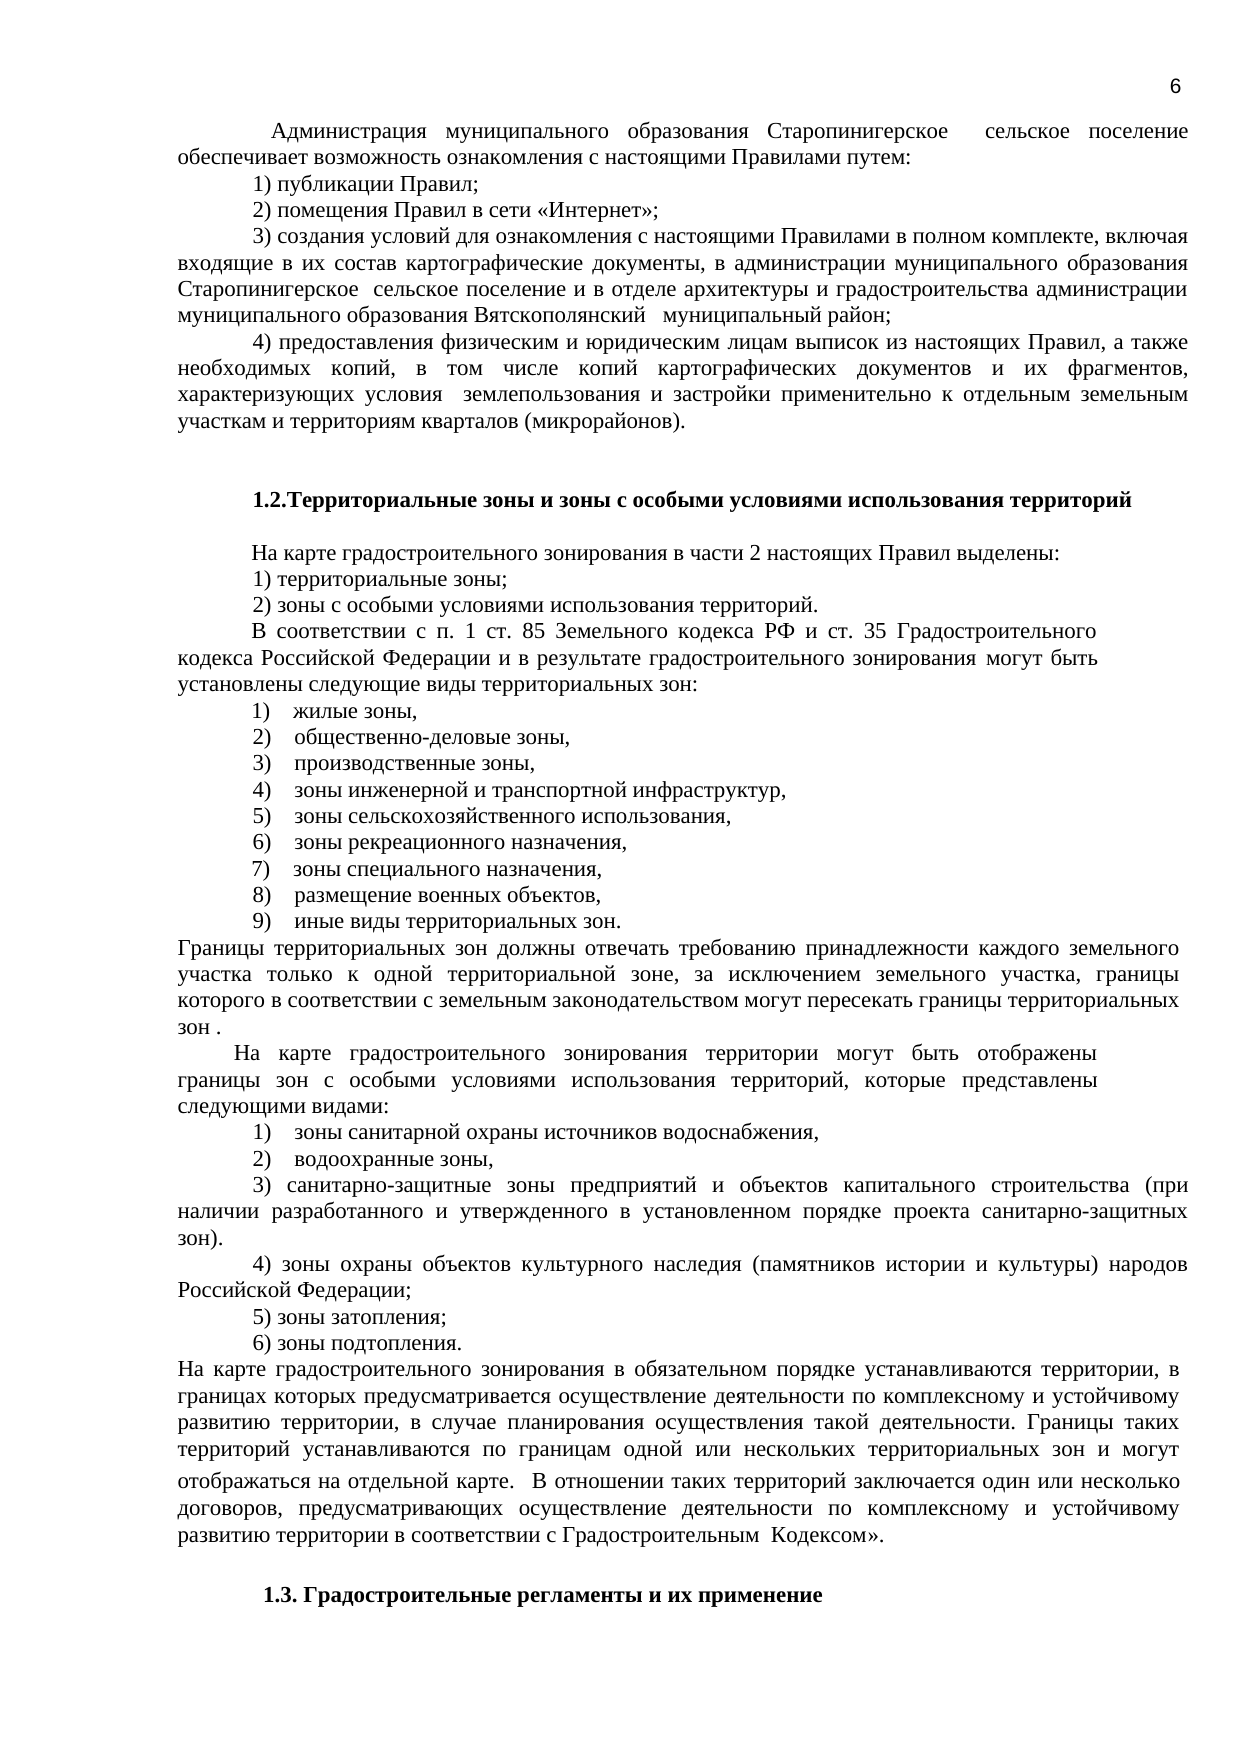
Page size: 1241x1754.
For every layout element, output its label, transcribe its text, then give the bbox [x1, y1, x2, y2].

text 5) зоны затопления; [177, 1303, 1190, 1329]
text На карте градостроительного зонирования в обязательном порядке устанавливаются территории, в границах которых предусматривается осуществление деятельности по комплексному и устойчивому развитию территории, в случае планирования осуществления такой деятельности. Границы таких территорий устанавливаются по границам одной или нескольких территориальных зон и могут отображаться на отдельной карте. В отношении таких территорий заключается один или несколько договоров, предусматривающих осуществление деятельности по комплексному и устойчивому развитию территории в соответствии с Градостроительным Кодексом». [177, 1356, 1181, 1547]
text 5) зоны сельскохозяйственного использования, [177, 802, 1190, 828]
text На карте градостроительного зонирования территории могут быть отображены границы зон с особыми условиями использования территорий, которые представлены следующими видами: [177, 1039, 1098, 1118]
text 2) водоохранные зоны, [177, 1145, 1190, 1171]
text 3) санитарно-защитные зоны предприятий и объектов капитального строительства (при наличии разработанного и утвержденного в установленном порядке проекта санитарно-защитных зон). [177, 1171, 1190, 1250]
text 1) зоны санитарной охраны источников водоснабжения, [177, 1118, 1190, 1145]
text 1.2.Территориальные зоны и зоны с особыми условиями использования территорий [177, 486, 1190, 512]
text 1) публикации Правил; [177, 169, 1190, 196]
text 3) создания условий для ознакомления с настоящими Правилами в полном комплекте, включая входящие в их состав картографические документы, в администрации муниципального образования Старопинигерское сельское поселение и в отделе архитектуры и градостроительства администрации муниципального образования Вятскополянский муниципальный район; [177, 222, 1190, 328]
text 6) зоны рекреационного назначения, [177, 828, 1190, 855]
text Границы территориальных зон должны отвечать требованию принадлежности каждого земельного участка только к одной территориальной зоне, за исключением земельного участка, границы которого в соответствии с земельным законодательством могут пересекать границы территориальных зон . [177, 934, 1181, 1039]
text 2) общественно-деловые зоны, [177, 723, 1190, 749]
text 4) зоны инженерной и транспортной инфраструктур, [177, 776, 1190, 802]
text 9) иные виды территориальных зон. [177, 907, 1098, 934]
text 1) жилые зоны, [177, 697, 1190, 723]
text 4) зоны охраны объектов культурного наследия (памятников истории и культуры) народов Российской Федерации; [177, 1250, 1190, 1303]
text 6) зоны подтопления. [177, 1329, 1190, 1356]
text На карте градостроительного зонирования в части 2 настоящих Правил выделены: [177, 538, 1098, 565]
text 2) помещения Правил в сети «Интернет»; [177, 196, 1190, 222]
text 2) зоны с особыми условиями использования территорий. [177, 591, 1190, 618]
text Администрация муниципального образования Старопинигерское сельское поселение обеспечивает возможность ознакомления с настоящими Правилами путем: [177, 117, 1190, 169]
text 1) территориальные зоны; [177, 565, 1190, 591]
text 7) зоны специального назначения, [177, 855, 1098, 881]
text 3) производственные зоны, [177, 749, 1190, 776]
text 4) предоставления физическим и юридическим лицам выписок из настоящих Правил, а также необходимых копий, в том числе копий картографических документов и их фрагментов, характеризующих условия землепользования и застройки применительно к отдельным земельным участкам и территориям кварталов (микрорайонов). [177, 328, 1190, 433]
text 8) размещение военных объектов, [177, 881, 1098, 907]
text 1.3. Градостроительные регламенты и их применение [177, 1581, 1190, 1607]
text В соответствии с п. 1 ст. 85 Земельного кодекса РФ и ст. 35 Градостроительного кодекса Российской Федерации и в результате градостроительного зонирования могут быть установлены следующие виды территориальных зон: [177, 618, 1098, 697]
